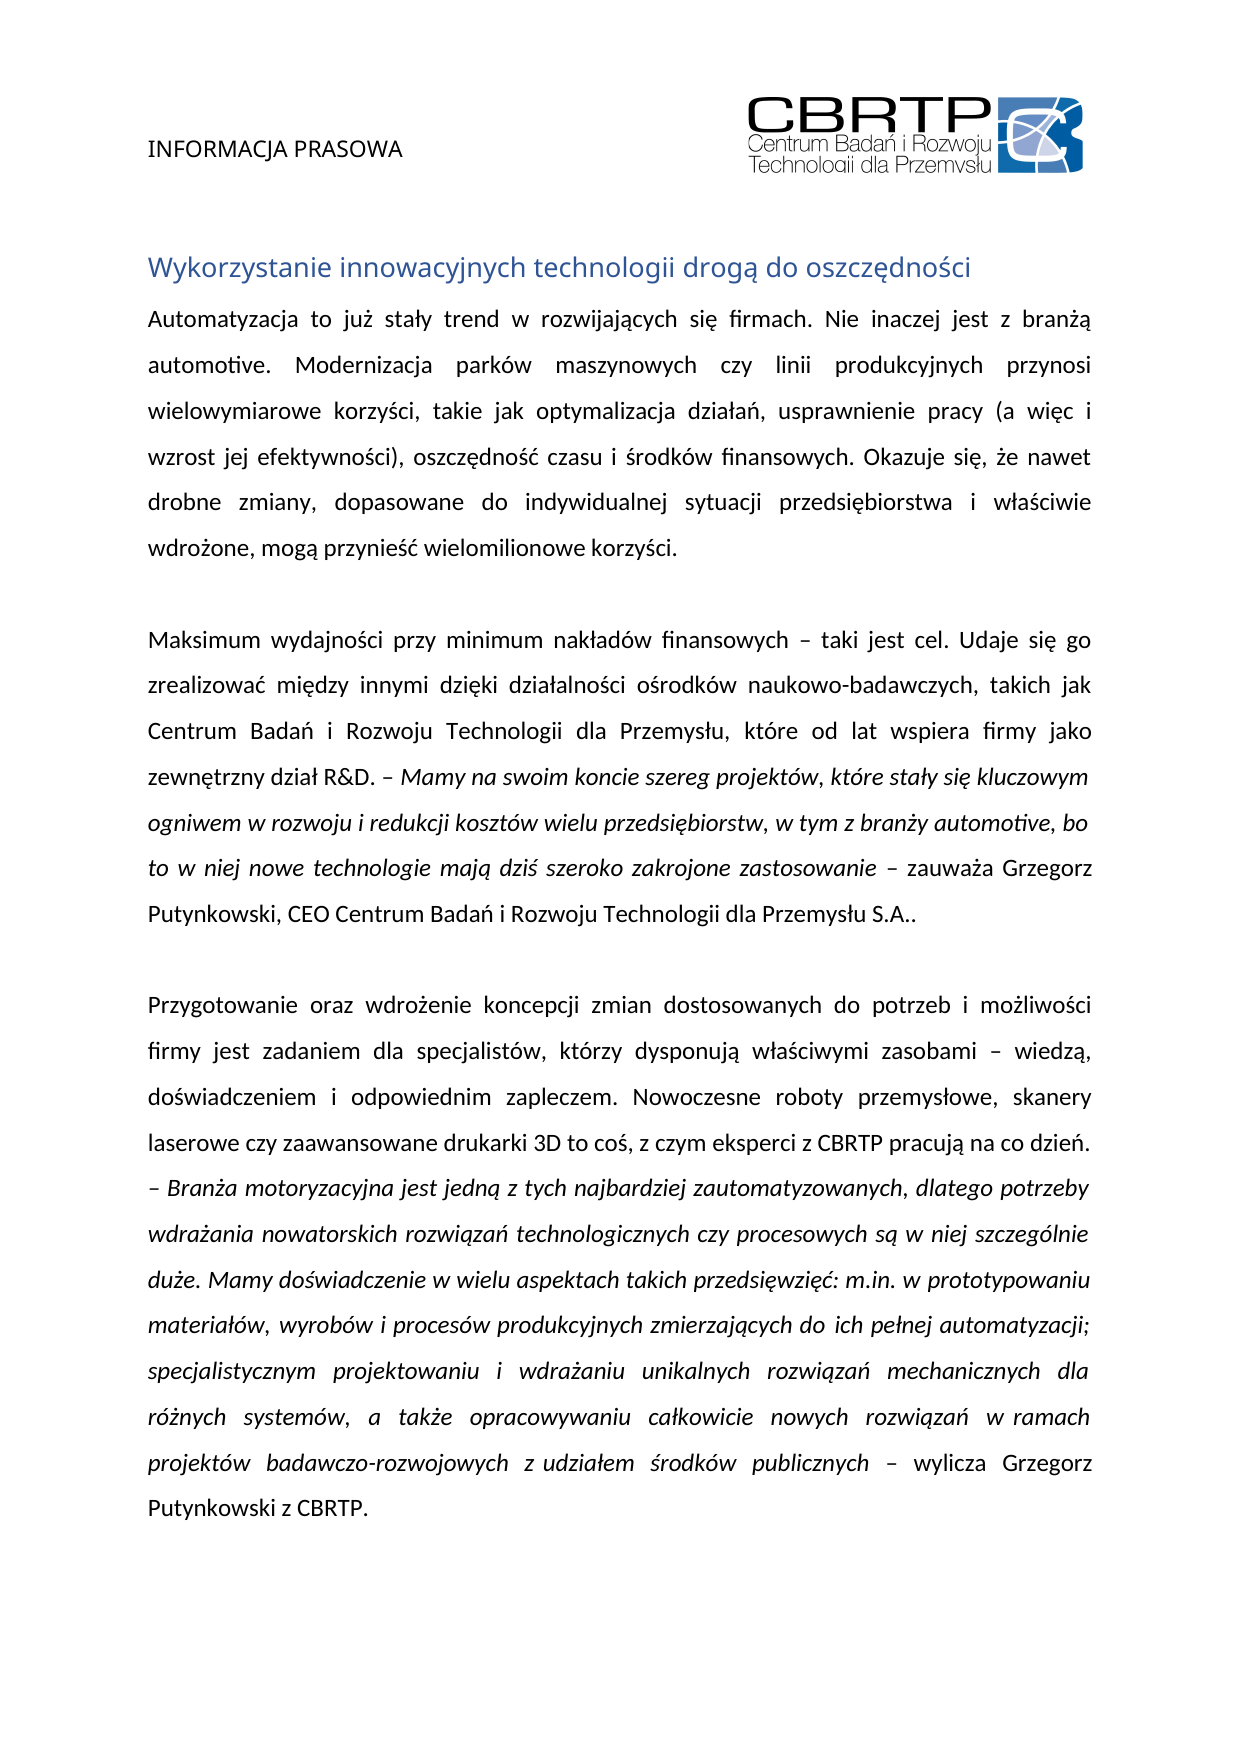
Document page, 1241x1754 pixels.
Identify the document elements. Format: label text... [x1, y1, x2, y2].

text Maksimum wydajności przy minimum nakładów finansowych – taki jest cel. Udaje się go zrealizować między innymi dzięki działalności ośrodków naukowo-badawczych, takich jak Centrum Badań i Rozwoju Technologii dla Przemysłu, które od lat wspiera firmy jako zewnętrzny dział R&D. – Mamy na swoim koncie szereg projektów, które stały się kluczowym ogniwem w rozwoju i redukcji kosztów wielu przedsiębiorstw, w tym z branży automotive, bo to w niej nowe technologie mają dziś szeroko zakrojone zastosowanie – zauważa Grzegorz Putynkowski, CEO Centrum Badań i Rozwoju Technologii dla Przemysłu S.A.. [148, 624, 1093, 929]
subtitle Wykorzystanie innowacyjnych technologii drogą do oszczędności [148, 248, 1093, 285]
text – Branża motoryzacyjna jest jedną z tych najbardziej zautomatyzowanych, dlatego potrzeby wdrażania nowatorskich rozwiązań technologicznych czy procesowych są w niej szczególnie duże. Mamy doświadczenie w wielu aspektach takich przedsięwzięć: m.in. w prototypowaniu materiałów, wyrobów i procesów produkcyjnych zmierzających do ich pełnej automatyzacji; specjalistycznym projektowaniu i wdrażaniu unikalnych rozwiązań mechanicznych dla różnych systemów, a także opracowywaniu całkowicie nowych rozwiązań w ramach projektów badawczo-rozwojowych z udziałem środków publicznych – wylicza Grzegorz Putynkowski z CBRTP. [148, 1172, 1093, 1523]
text Automatyzacja to już stały trend w rozwijających się firmach. Nie inaczej jest z branżą automotive. Modernizacja parków maszynowych czy linii produkcyjnych przynosi wielowymiarowe korzyści, takie jak optymalizacja działań, usprawnienie pracy (a więc i wzrost jej efektywności), oszczędność czasu i środków finansowych. Okazuje się, że nawet drobne zmiany, dopasowane do indywidualnej sytuacji przedsiębiorstwa i właściwie wdrożone, mogą przynieść wielomilionowe korzyści. [148, 304, 1093, 563]
picture [748, 97, 1083, 173]
text Przygotowanie oraz wdrożenie koncepcji zmian dostosowanych do potrzeb i możliwości firmy jest zadaniem dla specjalistów, którzy dysponują właściwymi zasobami – wiedzą, doświadczeniem i odpowiednim zapleczem. Nowoczesne roboty przemysłowe, skanery laserowe czy zaawansowane drukarki 3D to coś, z czym eksperci z CBRTP pracują na co dzień. [148, 989, 1093, 1157]
